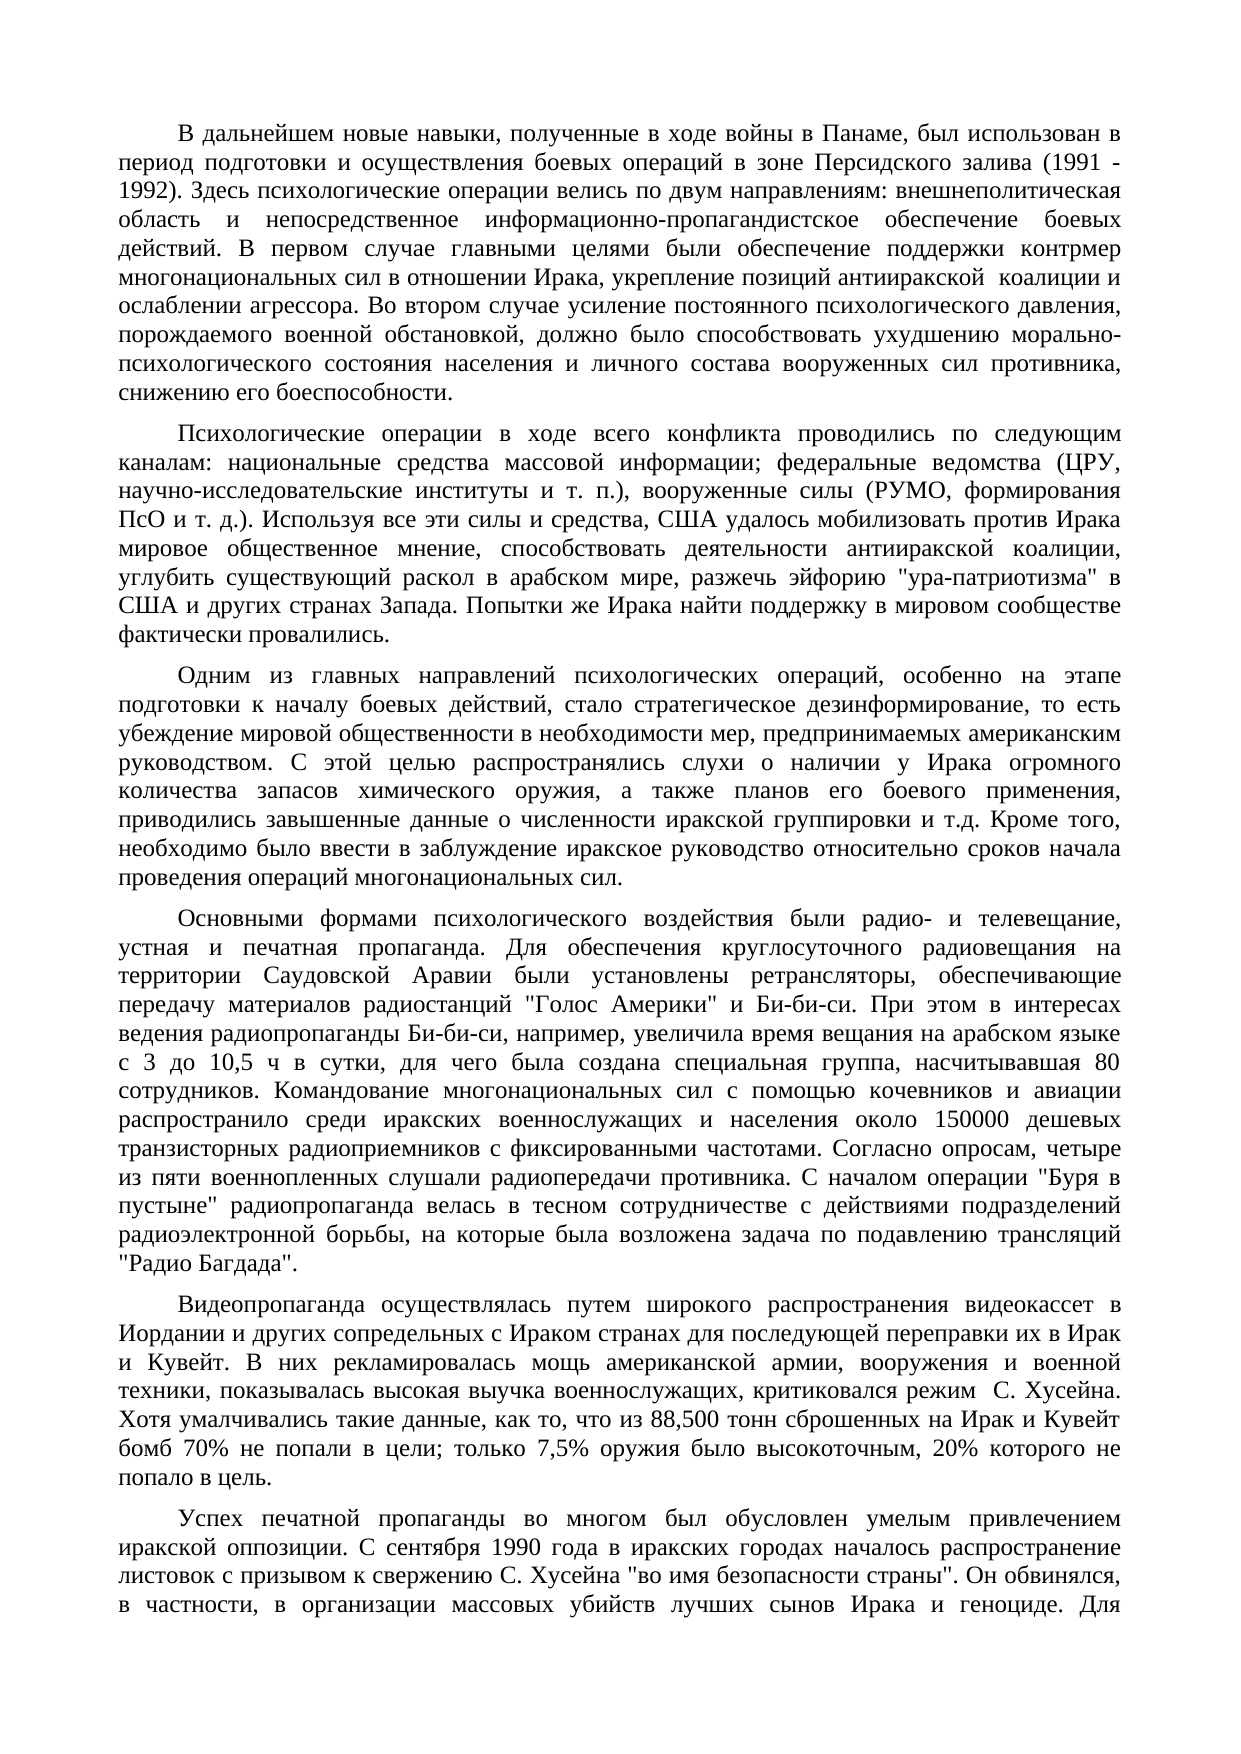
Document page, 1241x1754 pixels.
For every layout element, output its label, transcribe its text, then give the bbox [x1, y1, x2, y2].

text Одним из главных направлений психологических операций, особенно на этапе подготовки к началу боевых действий, стало стратегическое дезинформирование, то есть убеждение мировой общественности в необходимости мер, предпринимаемых американским руководством. С этой целью распространялись слухи о наличии у Ирака огромного количества запасов химического оружия, а также планов его боевого применения, приводились завышенные данные о численности иракской группировки и т.д. Кроме того, необходимо было ввести в заблуждение иракское руководство относительно сроков начала проведения операций многонациональных сил. [118, 661, 1122, 891]
text Видеопропаганда осуществлялась путем широкого распространения видеокассет в Иордании и других сопредельных с Ираком странах для последующей переправки их в Ирак и Кувейт. В них рекламировалась мощь американской армии, вооружения и военной техники, показывалась высокая выучка военнослужащих, критиковался режим С. Хусейна. Хотя умалчивались такие данные, как то, что из 88,500 тонн сброшенных на Ирак и Кувейт бомб 70% не попали в цели; только 7,5% оружия было высокоточным, 20% которого не попало в цель. [118, 1289, 1122, 1491]
text Психологические операции в ходе всего конфликта проводились по следующим каналам: национальные средства массовой информации; федеральные ведомства (ЦРУ, научно-исследовательские институты и т. п.), вооруженные силы (РУМО, формирования ПсО и т. д.). Используя все эти силы и средства, США удалось мобилизовать против Ирака мировое общественное мнение, способствовать деятельности антииракской коалиции, углубить существующий раскол в арабском мире, разжечь эйфорию "ура-патриотизма" в США и других странах Запада. Попытки же Ирака найти поддержку в мировом сообществе фактически провалились. [118, 418, 1122, 648]
text В дальнейшем новые навыки, полученные в ходе войны в Панаме, был использован в период подготовки и осуществления боевых операций в зоне Персидского залива (1991 - 1992). Здесь психологические операции велись по двум направлениям: внешнеполитическая область и непосредственное информационно-пропагандистское обеспечение боевых действий. В первом случае главными целями были обеспечение поддержки контрмер многонациональных сил в отношении Ирака, укрепление позиций антииракской коалиции и ослаблении агрессора. Во втором случае усиление постоянного психологического давления, порождаемого военной обстановкой, должно было способствовать ухудшению морально-психологического состояния населения и личного состава вооруженных сил противника, снижению его боеспособности. [118, 118, 1122, 406]
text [118, 1503, 1122, 1618]
text Основными формами психологического воздействия были радио- и телевещание, устная и печатная пропаганда. Для обеспечения круглосуточного радиовещания на территории Саудовской Аравии были установлены ретрансляторы, обеспечивающие передачу материалов радиостанций "Голос Америки" и Би-би-си. При этом в интересах ведения радиопропаганды Би-би-си, например, увеличила время вещания на арабском языке с 3 до 10,5 ч в сутки, для чего была создана специальная группа, насчитывавшая 80 сотрудников. Командование многонациональных сил с помощью кочевников и авиации распространило среди иракских военнослужащих и населения около 150000 дешевых транзисторных радиоприемников с фиксированными частотами. Согласно опросам, четыре из пяти военнопленных слушали радиопередачи противника. С началом операции "Буря в пустыне" радиопропаганда велась в тесном сотрудничестве с действиями подразделений радиоэлектронной борьбы, на которые была возложена задача по подавлению трансляций "Радио Багдада". [118, 903, 1122, 1277]
